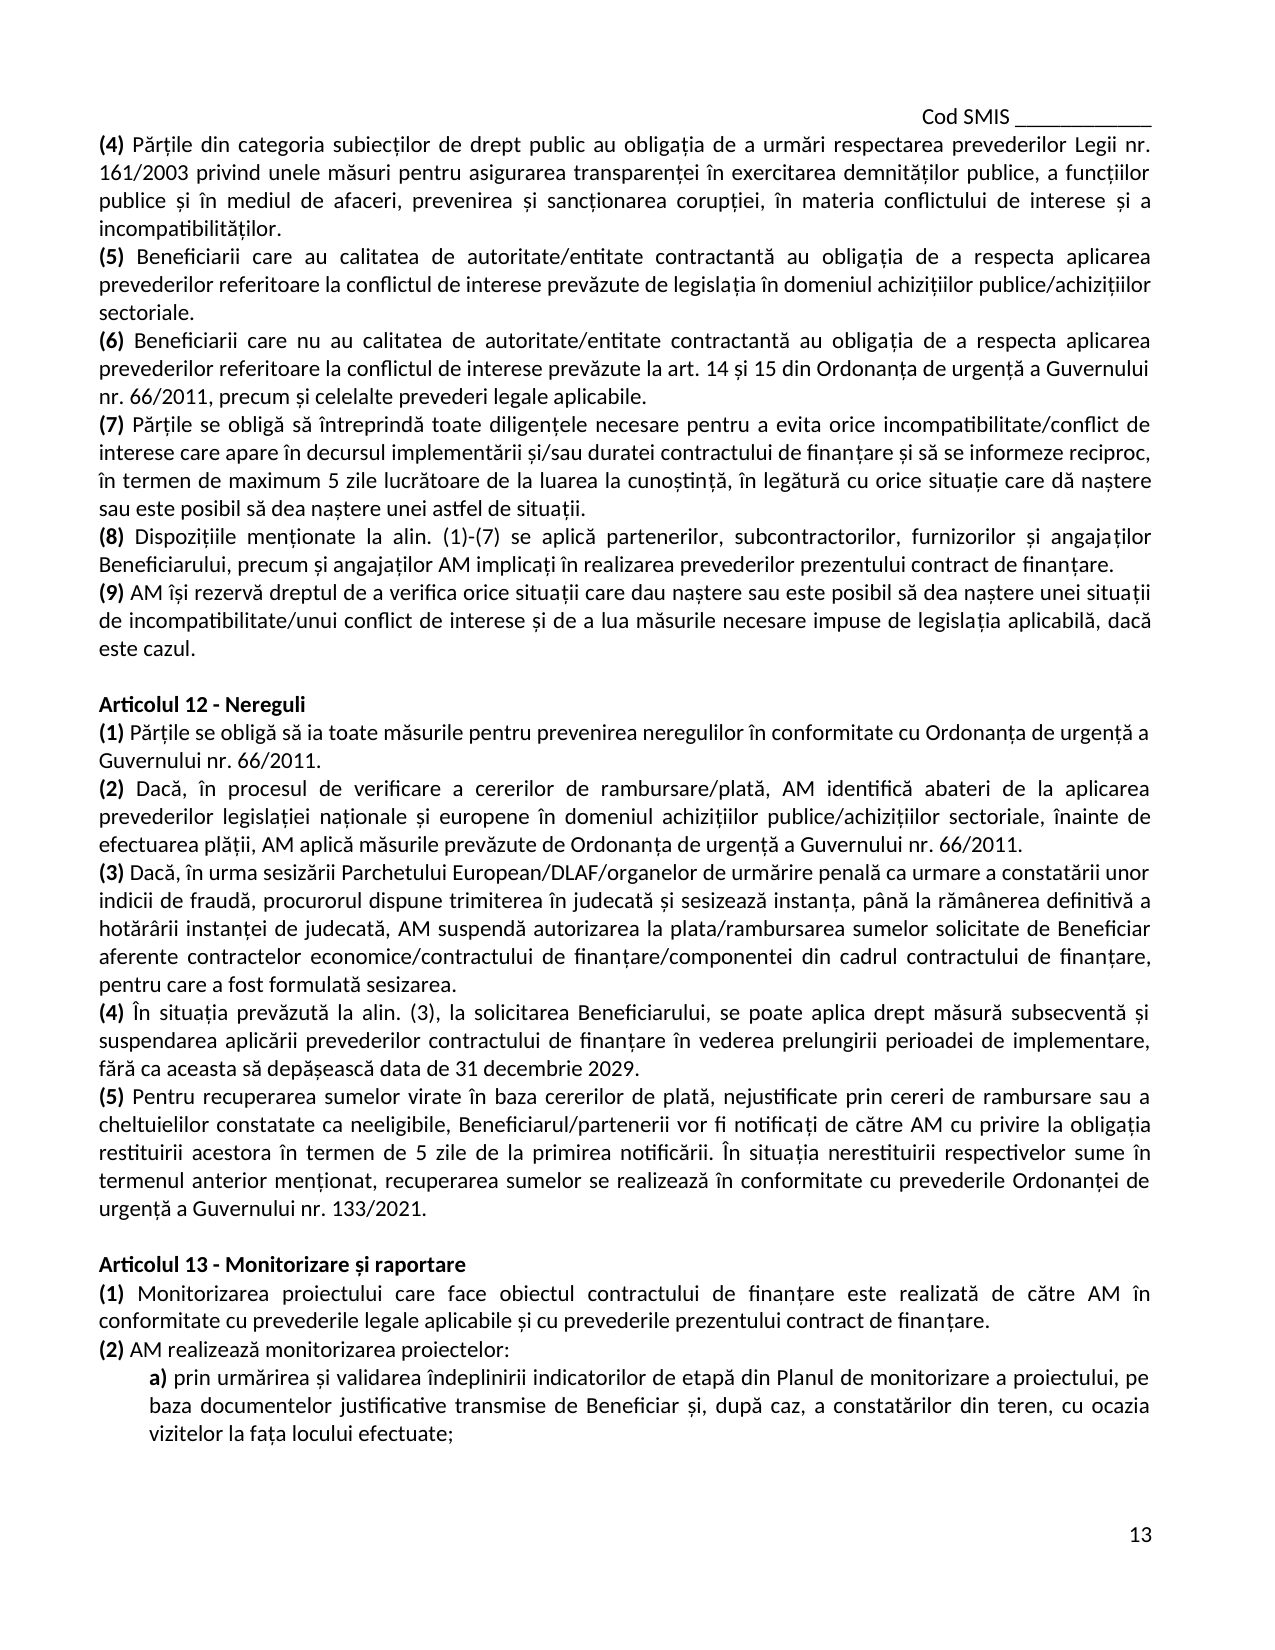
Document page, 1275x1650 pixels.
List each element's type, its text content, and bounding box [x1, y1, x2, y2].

text (1) Părțile se obligă să ia toate măsurile pentru prevenirea neregulilor în conformitate cu Ordonanța de urgență a Guvernului nr. 66/2011. [98, 718, 1152, 774]
text (1) Monitorizarea proiectului care face obiectul contractului de finanţare este realizată de către AM în conformitate cu prevederile legale aplicabile şi cu prevederile prezentului contract de finanţare. [98, 1279, 1152, 1335]
text (8) Dispoziţiile menţionate la alin. (1)-(7) se aplică partenerilor, subcontractorilor, furnizorilor şi angajaţilor Beneficiarului, precum şi angajaţilor AM implicaţi în realizarea prevederilor prezentului contract de finanţare. [98, 522, 1152, 578]
text (9) AM îşi rezervă dreptul de a verifica orice situaţii care dau naştere sau este posibil să dea naştere unei situaţii de incompatibilitate/unui conflict de interese şi de a lua măsurile necesare impuse de legislaţia aplicabilă, dacă este cazul. [98, 578, 1152, 662]
text (2) Dacă, în procesul de verificare a cererilor de rambursare/plată, AM identifică abateri de la aplicarea prevederilor legislaţiei naţionale şi europene în domeniul achiziţiilor publice/achiziţiilor sectoriale, înainte de efectuarea plăţii, AM aplică măsurile prevăzute de Ordonanţa de urgenţă a Guvernului nr. 66/2011. [98, 774, 1152, 858]
text (6) Beneficiarii care nu au calitatea de autoritate/entitate contractantă au obligaţia de a respecta aplicarea prevederilor referitoare la conflictul de interese prevăzute la art. 14 şi 15 din Ordonanța de urgență a Guvernului nr. 66/2011, precum și celelalte prevederi legale aplicabile. [98, 326, 1152, 410]
text Articolul 13 - Monitorizare şi raportare [98, 1251, 1152, 1279]
text (3) Dacă, în urma sesizării Parchetului European/DLAF/organelor de urmărire penală ca urmare a constatării unor indicii de fraudă, procurorul dispune trimiterea în judecată şi sesizează instanţa, până la rămânerea definitivă a hotărârii instanţei de judecată, AM suspendă autorizarea la plata/rambursarea sumelor solicitate de Beneficiar aferente contractelor economice/contractului de finanţare/componentei din cadrul contractului de finanţare, pentru care a fost formulată sesizarea. [98, 858, 1152, 998]
text (5) Beneficiarii care au calitatea de autoritate/entitate contractantă au obligaţia de a respecta aplicarea prevederilor referitoare la conflictul de interese prevăzute de legislaţia în domeniul achiziţiilor publice/achiziţiilor sectoriale. [98, 242, 1152, 326]
text (2) AM realizează monitorizarea proiectelor: [98, 1335, 1152, 1363]
text (5) Pentru recuperarea sumelor virate în baza cererilor de plată, nejustificate prin cereri de rambursare sau a cheltuielilor constatate ca neeligibile, Beneficiarul/partenerii vor fi notificaţi de către AM cu privire la obligaţia restituirii acestora în termen de 5 zile de la primirea notificării. În situaţia nerestituirii respectivelor sume în termenul anterior menţionat, recuperarea sumelor se realizează în conformitate cu prevederile Ordonanței de urgență a Guvernului nr. 133/2021. [98, 1082, 1152, 1223]
text a) prin urmărirea şi validarea îndeplinirii indicatorilor de etapă din Planul de monitorizare a proiectului, pe baza documentelor justificative transmise de Beneficiar şi, după caz, a constatărilor din teren, cu ocazia vizitelor la faţa locului efectuate; [149, 1363, 1152, 1447]
text Articolul 12 - Nereguli [98, 690, 1152, 718]
text (7) Părţile se obligă să întreprindă toate diligenţele necesare pentru a evita orice incompatibilitate/conflict de interese care apare în decursul implementării şi/sau duratei contractului de finanţare şi să se informeze reciproc, în termen de maximum 5 zile lucrătoare de la luarea la cunoştinţă, în legătură cu orice situaţie care dă naştere sau este posibil să dea naştere unei astfel de situaţii. [98, 410, 1152, 522]
text (4) Părţile din categoria subiecţilor de drept public au obligaţia de a urmări respectarea prevederilor Legii nr. 161/2003 privind unele măsuri pentru asigurarea transparenței în exercitarea demnităților publice, a funcțiilor publice și în mediul de afaceri, prevenirea și sancționarea corupției, în materia conflictului de interese și a incompatibilităților. [98, 130, 1152, 242]
text (4) În situaţia prevăzută la alin. (3), la solicitarea Beneficiarului, se poate aplica drept măsură subsecventă şi suspendarea aplicării prevederilor contractului de finanţare în vederea prelungirii perioadei de implementare, fără ca aceasta să depăşească data de 31 decembrie 2029. [98, 998, 1152, 1082]
